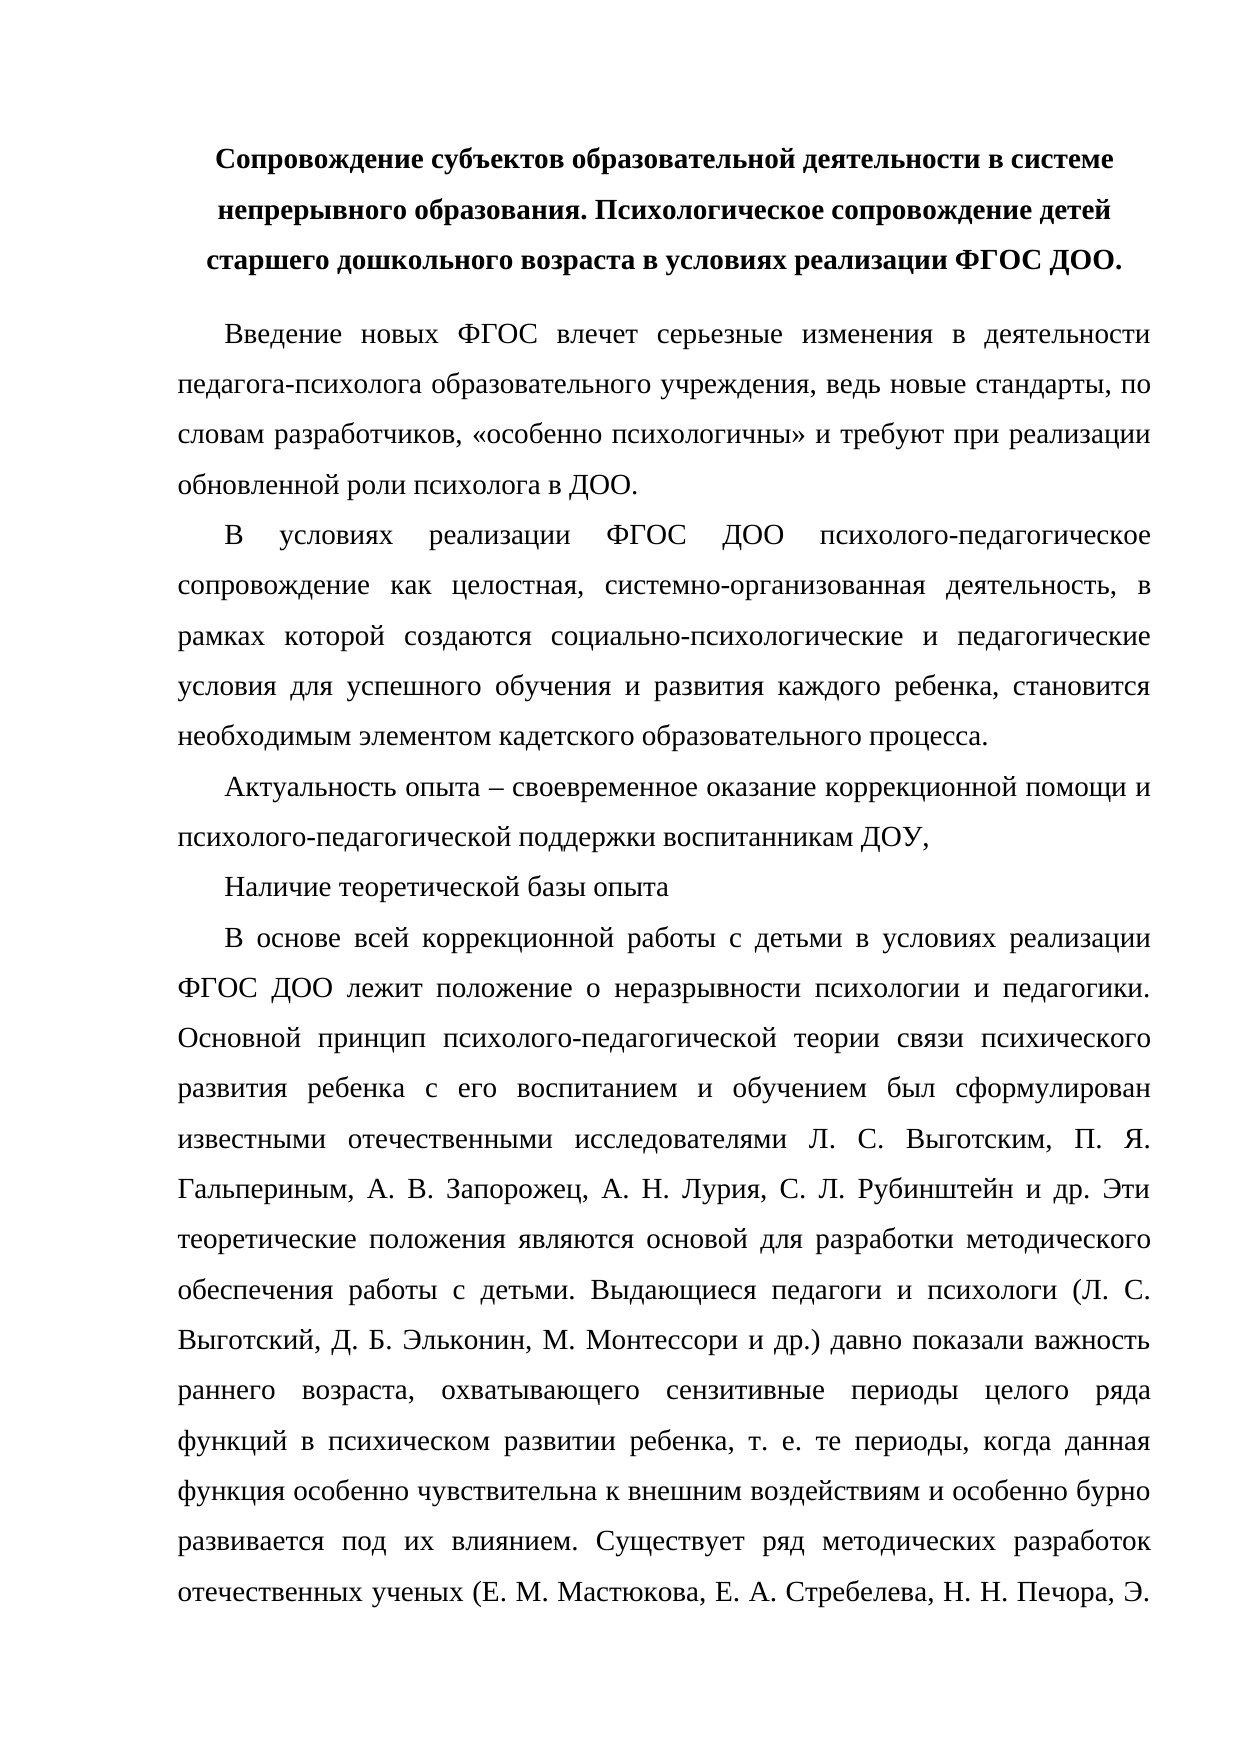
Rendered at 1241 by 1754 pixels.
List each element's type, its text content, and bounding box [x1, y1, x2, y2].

text Актуальность опыта – своевременное оказание коррекционной помощи и психолого-педагогической поддержки воспитанникам ДОУ, [177, 769, 1152, 853]
text Введение новых ФГОС влечет серьезные изменения в деятельности педагога-психолога образовательного учреждения, ведь новые стандарты, по словам разработчиков, «особенно психологичны» и требуют при реализации обновленной роли психолога в ДОО. [177, 316, 1152, 500]
text В условиях реализации ФГОС ДОО психолого-педагогическое сопровождение как целостная, системно-организованная деятельность, в рамках которой создаются социально-психологические и педагогические условия для успешного обучения и развития каждого ребенка, становится необходимым элементом кадетского образовательного процесса. [177, 517, 1152, 752]
text Сопровождение субъектов образовательной деятельности в системе непрерывного образования. Психологическое сопровождение детей старшего дошкольного возраста в условиях реализации ФГОС ДОО. [177, 142, 1152, 276]
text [177, 920, 1152, 1607]
text Наличие теоретической базы опыта [177, 869, 1152, 903]
